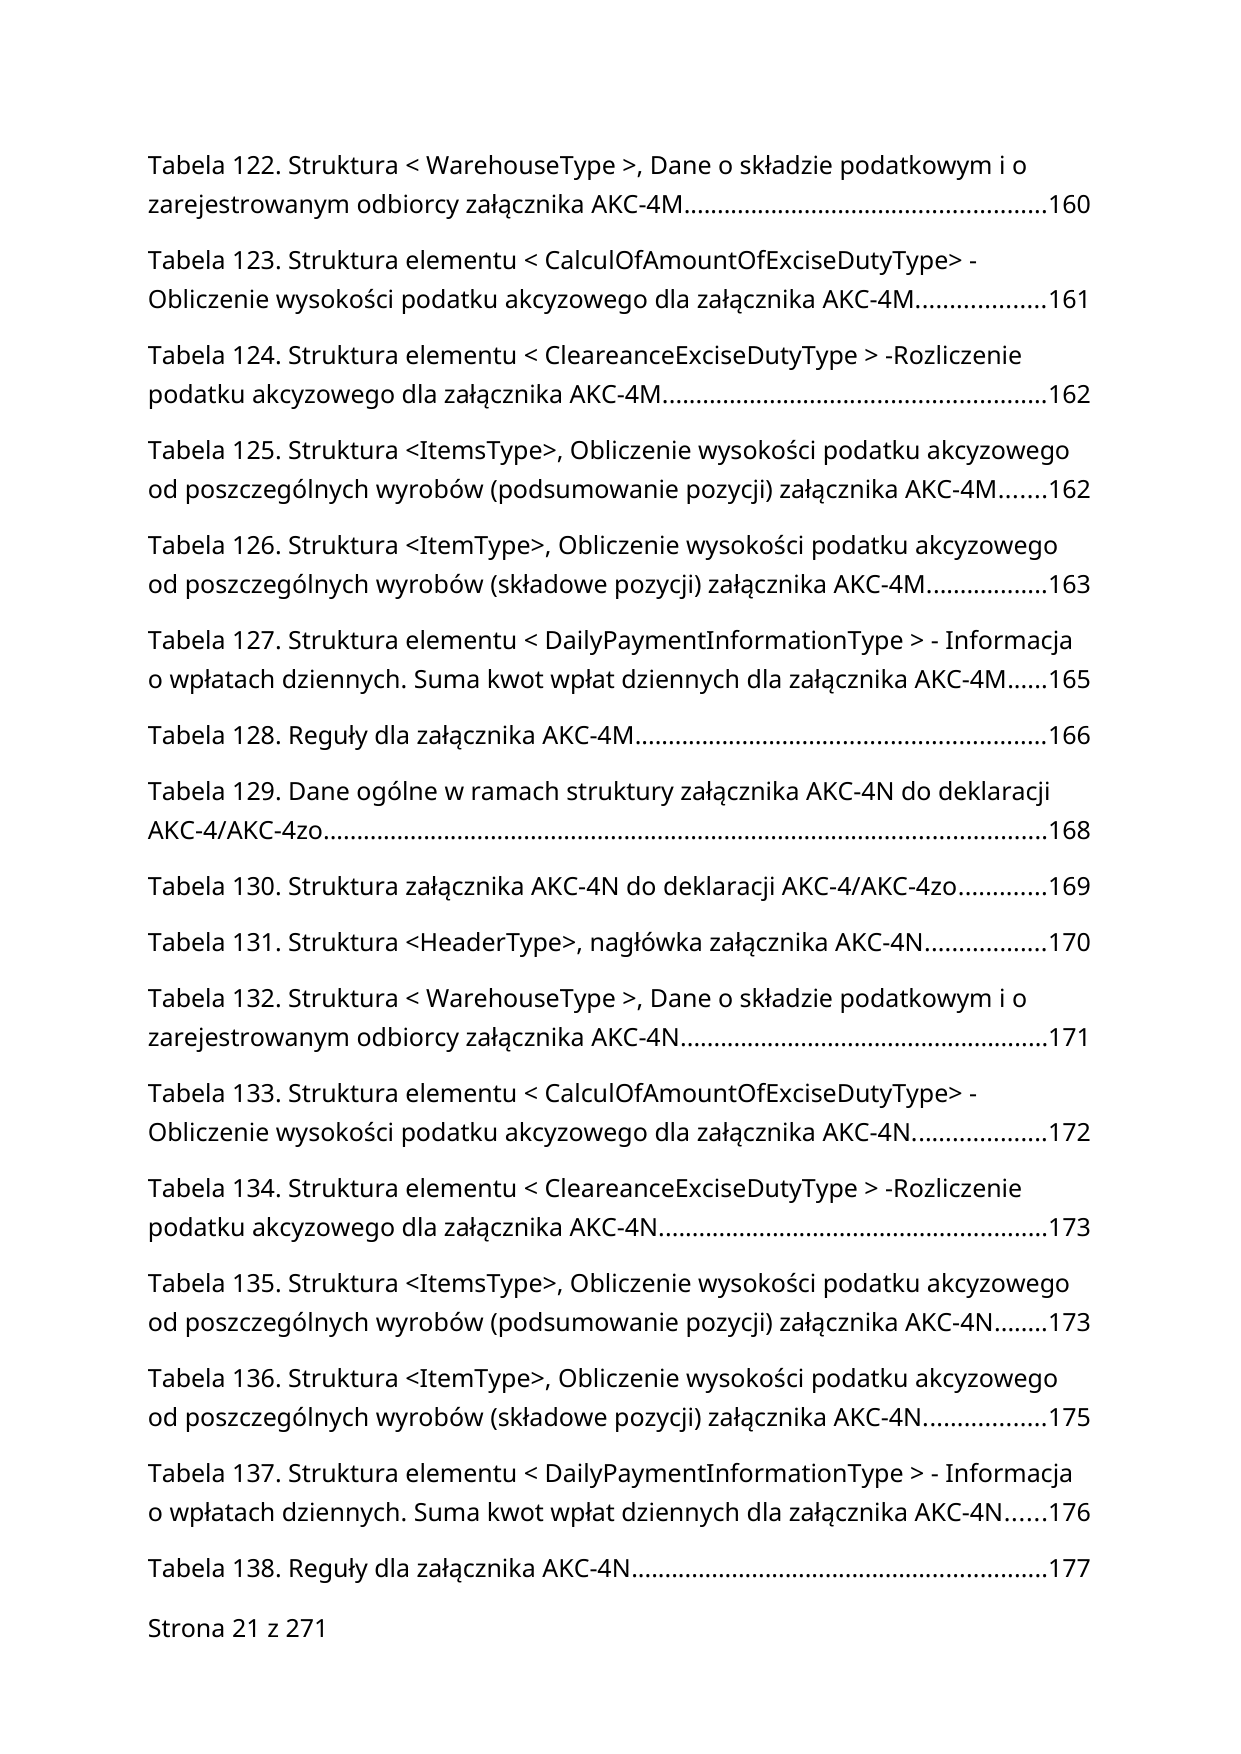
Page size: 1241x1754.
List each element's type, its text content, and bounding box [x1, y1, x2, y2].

text Tabela 129. Dane ogólne w ramach struktury załącznika AKC-4N do deklaracji AKC-4/AKC-4zo 168 [148, 773, 1092, 847]
text Tabela 123. Struktura elementu < CalculOfAmountOfExciseDutyType> - Obliczenie wysokości podatku akcyzowego dla załącznika AKC-4M. 161 [148, 243, 1092, 316]
text Tabela 134. Struktura elementu < CleareanceExciseDutyType > -Rozliczenie podatku akcyzowego dla załącznika AKC-4N. 173 [148, 1170, 1092, 1243]
text Tabela 131. Struktura <HeaderType>, nagłówka załącznika AKC-4N 170 [148, 924, 1092, 958]
text Tabela 130. Struktura załącznika AKC-4N do deklaracji AKC-4/AKC-4zo 169 [148, 868, 1092, 903]
text Tabela 137. Struktura elementu < DailyPaymentInformationType > - Informacja o wpłatach dziennych. Suma kwot wpłat dziennych dla załącznika AKC-4N 176 [148, 1455, 1092, 1528]
text Tabela 138. Reguły dla załącznika AKC-4N 177 [148, 1550, 1092, 1584]
text Tabela 125. Struktura <ItemsType>, Obliczenie wysokości podatku akcyzowego od poszczególnych wyrobów (podsumowanie pozycji) załącznika AKC-4M 162 [148, 433, 1092, 506]
text Tabela 133. Struktura elementu < CalculOfAmountOfExciseDutyType> - Obliczenie wysokości podatku akcyzowego dla załącznika AKC-4N. 172 [148, 1075, 1092, 1148]
text Tabela 128. Reguły dla załącznika AKC-4M 166 [148, 718, 1092, 752]
text Tabela 124. Struktura elementu < CleareanceExciseDutyType > -Rozliczenie podatku akcyzowego dla załącznika AKC-4M. 162 [148, 338, 1092, 411]
text Tabela 135. Struktura <ItemsType>, Obliczenie wysokości podatku akcyzowego od poszczególnych wyrobów (podsumowanie pozycji) załącznika AKC-4N 173 [148, 1265, 1092, 1338]
text Tabela 126. Struktura <ItemType>, Obliczenie wysokości podatku akcyzowego od poszczególnych wyrobów (składowe pozycji) załącznika AKC-4M. 163 [148, 528, 1092, 601]
text Tabela 136. Struktura <ItemType>, Obliczenie wysokości podatku akcyzowego od poszczególnych wyrobów (składowe pozycji) załącznika AKC-4N. 175 [148, 1360, 1092, 1433]
text Tabela 132. Struktura < WarehouseType >, Dane o składzie podatkowym i o zarejestrowanym odbiorcy załącznika AKC-4N 171 [148, 980, 1092, 1053]
text Tabela 122. Struktura < WarehouseType >, Dane o składzie podatkowym i o zarejestrowanym odbiorcy załącznika AKC-4M 160 [148, 148, 1092, 221]
text Tabela 127. Struktura elementu < DailyPaymentInformationType > - Informacja o wpłatach dziennych. Suma kwot wpłat dziennych dla załącznika AKC-4M 165 [148, 623, 1092, 696]
